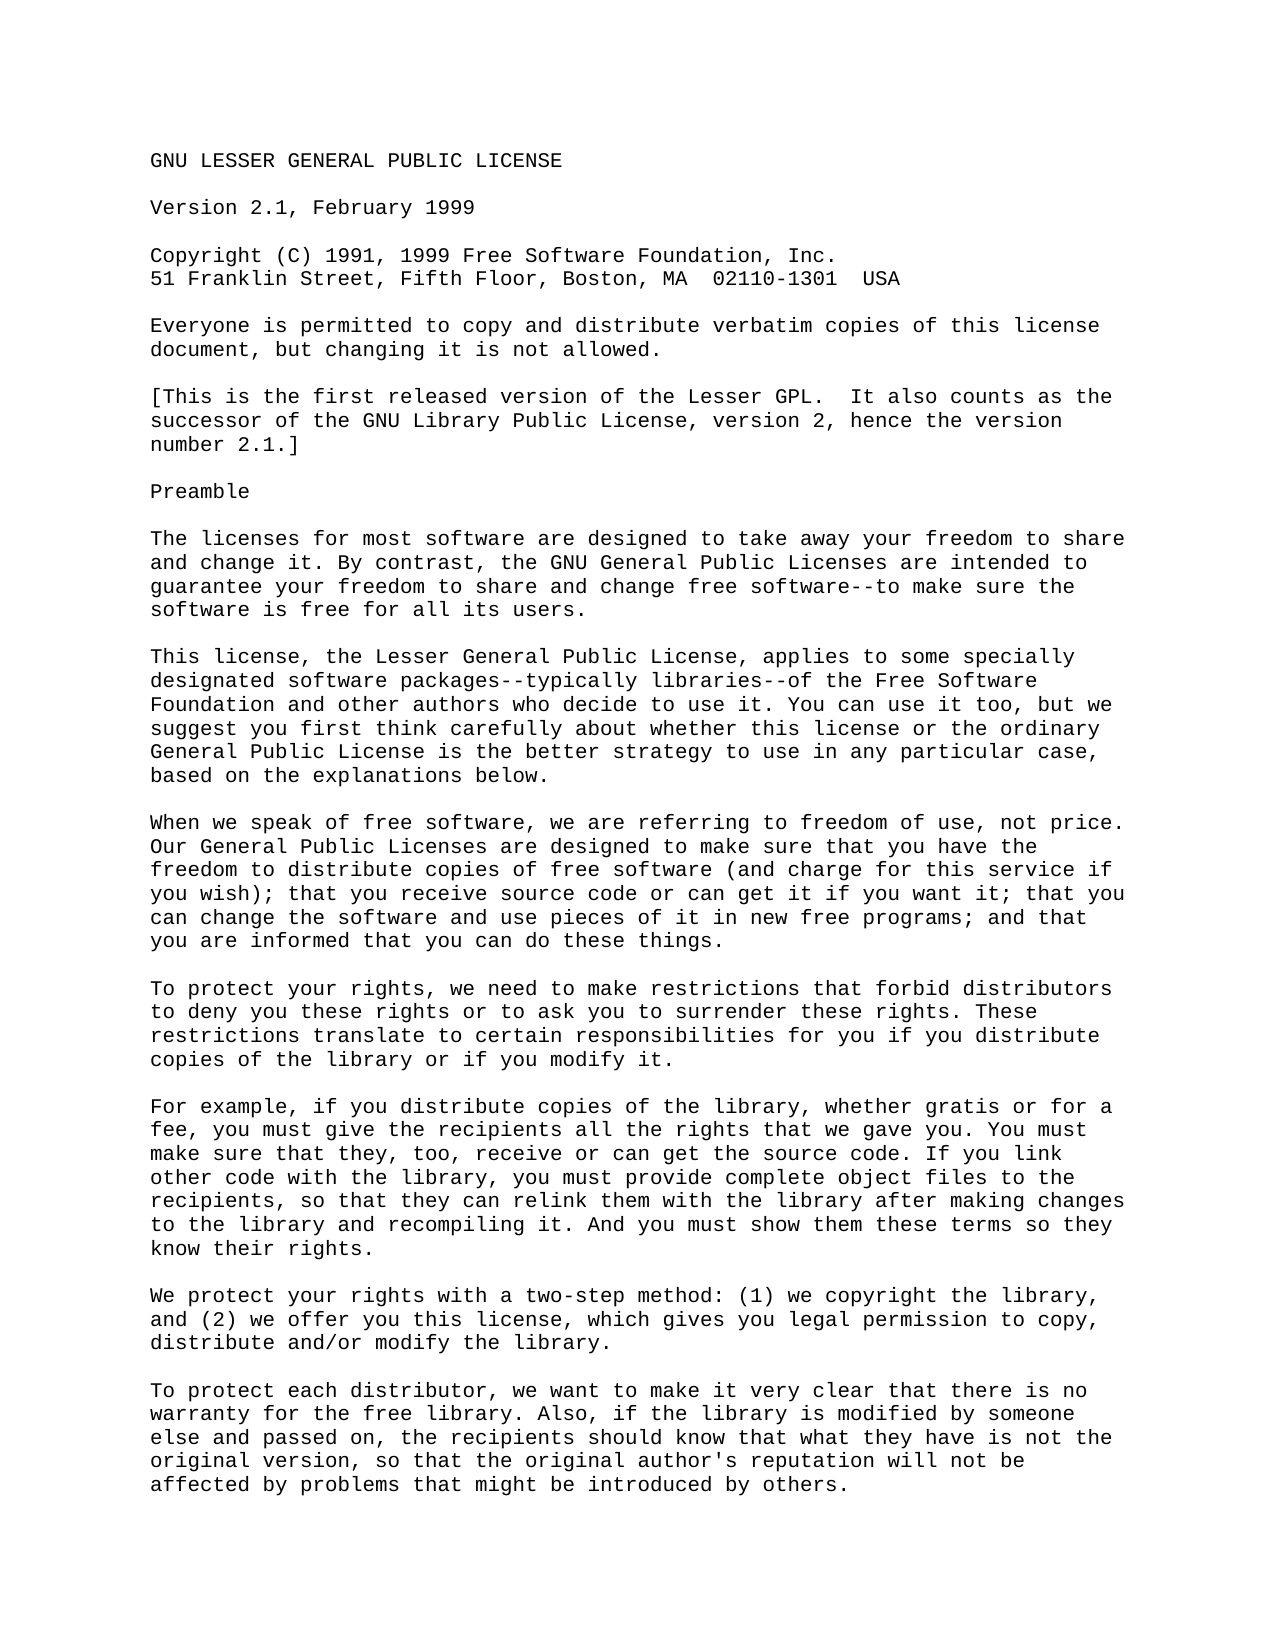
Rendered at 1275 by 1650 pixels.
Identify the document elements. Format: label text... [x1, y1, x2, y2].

text To protect each distributor, we want to make it very clear that there is no warranty for the free library. Also, if the library is modified by someone else and passed on, the recipients should know that what they have is not the original version, so that the original author's reputation will not be affected by problems that might be introduced by others. [150, 1379, 1125, 1498]
text When we speak of free software, we are referring to freedom of use, not price. Our General Public Licenses are designed to make sure that you have the freedom to distribute copies of free software (and charge for this service if you wish); that you receive source code or can get it if you want it; that you can change the software and use pieces of it in new free programs; and that you are informed that you can do these things. [150, 812, 1125, 954]
text Version 2.1, February 1999 [150, 197, 1125, 221]
text This license, the Lesser General Public License, applies to some specially designated software packages--typically libraries--of the Free Software Foundation and other authors who decide to use it. You can use it too, but we suggest you first think carefully about whether this license or the ordinary General Public License is the better strategy to use in any particular case, based on the explanations below. [150, 647, 1125, 788]
text Everyone is permitted to copy and distribute verbatim copies of this license document, but changing it is not allowed. [150, 316, 1125, 363]
text GNU LESSER GENERAL PUBLIC LICENSE [150, 150, 1125, 174]
text To protect your rights, we need to make restrictions that forbid distributors to deny you these rights or to ask you to surrender these rights. These restrictions translate to certain responsibilities for you if you distribute copies of the library or if you modify it. [150, 978, 1125, 1072]
text Preamble [150, 481, 1125, 505]
text For example, if you distribute copies of the library, whether gratis or for a fee, you must give the recipients all the rights that we gave you. You must make sure that they, too, receive or can get the source code. If you link other code with the library, you must provide complete object files to the recipients, so that they can relink them with the library after making changes to the library and recompiling it. And you must show them these terms so they know their rights. [150, 1096, 1125, 1261]
text 51 Franklin Street, Fifth Floor, Boston, MA 02110-1301 USA [150, 268, 1125, 292]
text Copyright (C) 1991, 1999 Free Software Foundation, Inc. [150, 244, 1125, 268]
text [This is the first released version of the Lesser GPL. It also counts as the successor of the GNU Library Public License, version 2, hence the version number 2.1.] [150, 386, 1125, 457]
text We protect your rights with a two-step method: (1) we copyright the library, and (2) we offer you this license, which gives you legal permission to copy, distribute and/or modify the library. [150, 1285, 1125, 1356]
text The licenses for most software are designed to take away your freedom to share and change it. By contrast, the GNU General Public Licenses are intended to guarantee your freedom to share and change free software--to make sure the software is free for all its users. [150, 528, 1125, 623]
